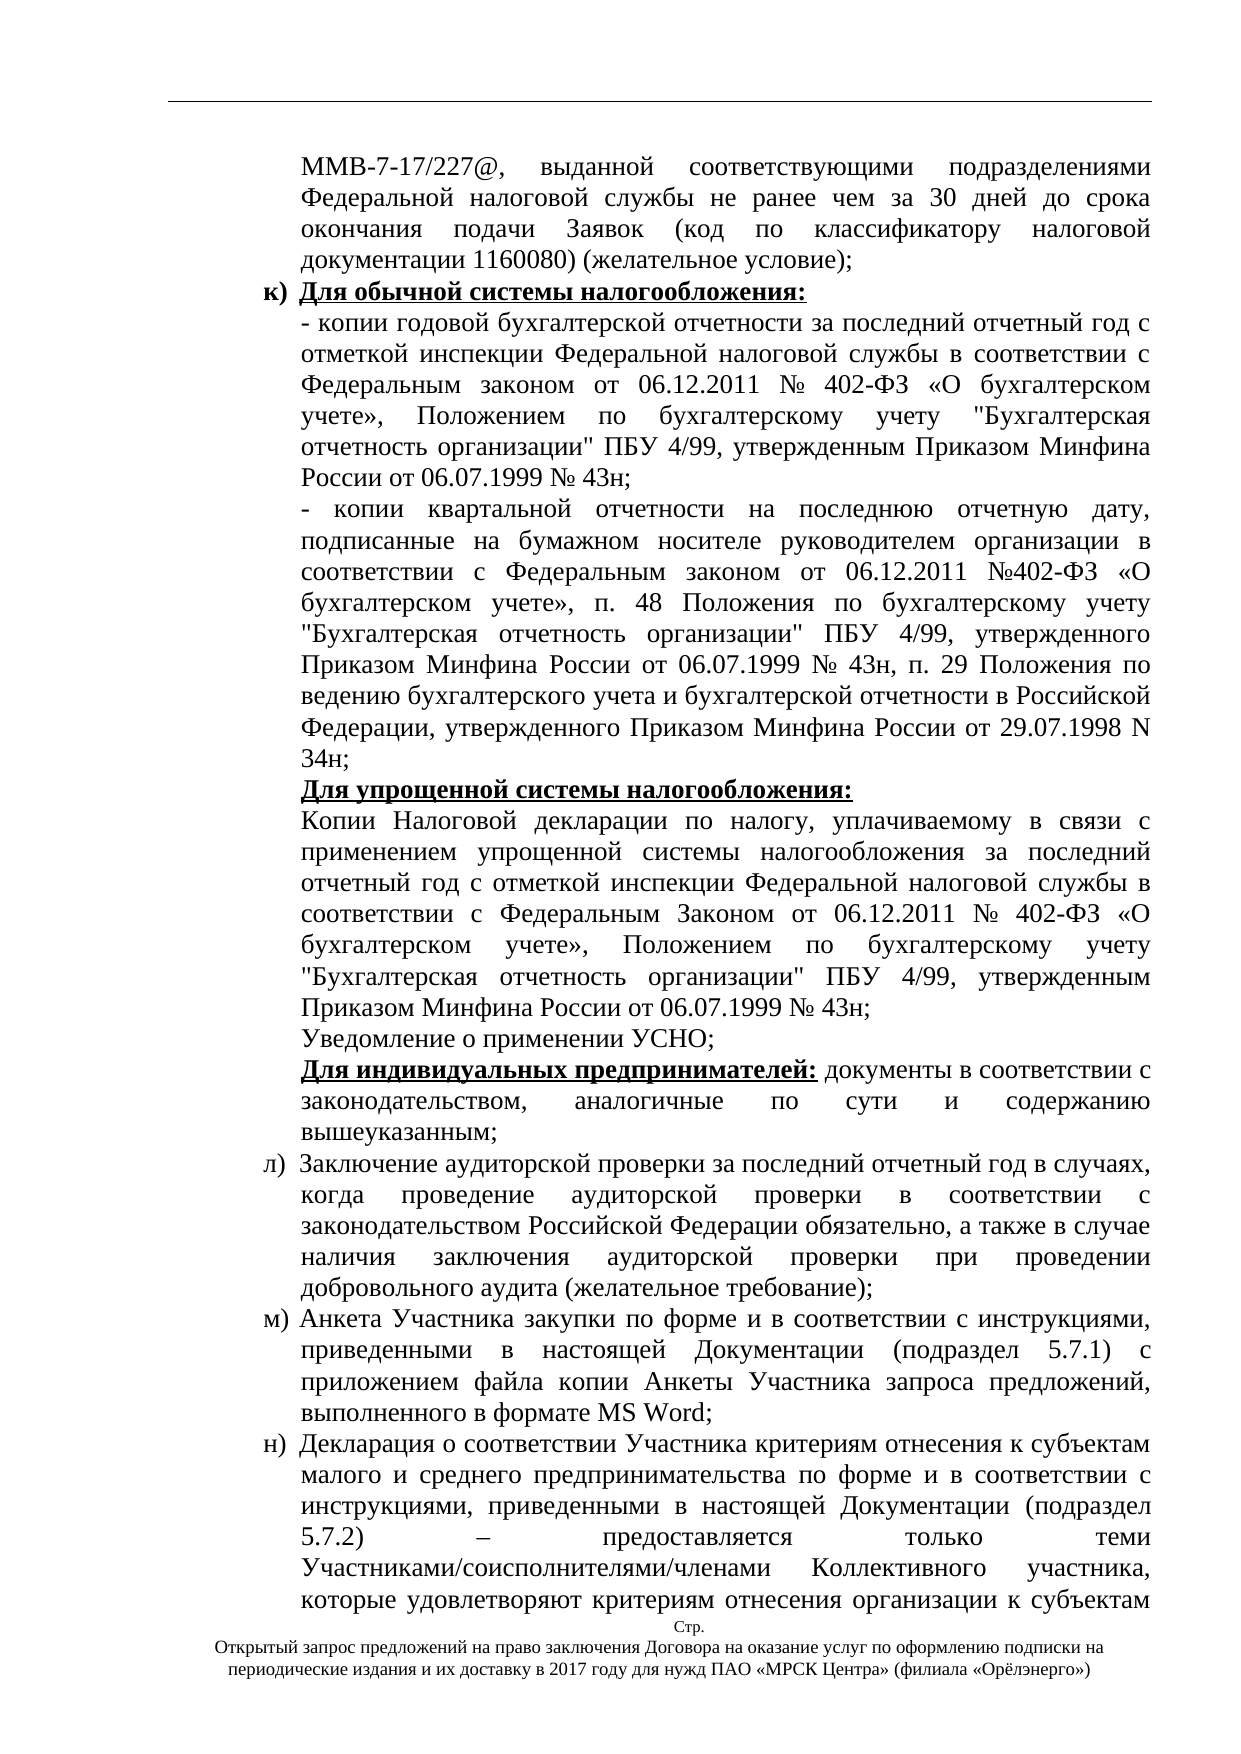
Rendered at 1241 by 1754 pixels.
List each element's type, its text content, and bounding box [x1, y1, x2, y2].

list Заключение аудиторской проверки за последний отчетный год в случаях, когда проведение аудиторской проверки в соответствии с законодательством Российской Федерации обязательно, а также в случае наличия заключения аудиторской проверки при проведении добровольного аудита (желательное требование); [263, 1147, 1152, 1302]
text Копии Налоговой декларации по налогу, уплачиваемому в связи с применением упрощенной системы налогообложения за последний отчетный год с отметкой инспекции Федеральной налоговой службы в соответствии с Федеральным Законом от 06.12.2011 № 402-ФЗ «О бухгалтерском учете», Положением по бухгалтерскому учету "Бухгалтерская отчетность организации" ПБУ 4/99, утвержденным Приказом Минфина России от 06.07.1999 № 43н; [301, 804, 1152, 1022]
list Для обычной системы налогообложения: [263, 274, 1152, 306]
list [263, 1427, 1152, 1614]
text - копии годовой бухгалтерской отчетности за последний отчетный год с отметкой инспекции Федеральной налоговой службы в соответствии с Федеральным законом от 06.12.2011 № 402-ФЗ «О бухгалтерском учете», Положением по бухгалтерскому учету "Бухгалтерская отчетность организации" ПБУ 4/99, утвержденным Приказом Минфина России от 06.07.1999 № 43н; [301, 306, 1152, 493]
text Для упрощенной системы налогообложения: [301, 773, 1152, 804]
text Уведомление о применении УСНО; [301, 1022, 1152, 1053]
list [263, 150, 1152, 274]
text - копии квартальной отчетности на последнюю отчетную дату, подписанные на бумажном носителе руководителем организации в соответствии с Федеральным законом от 06.12.2011 №402-ФЗ «О бухгалтерском учете», п. 48 Положения по бухгалтерскому учету "Бухгалтерская отчетность организации" ПБУ 4/99, утвержденного Приказом Минфина России от 06.07.1999 № 43н, п. 29 Положения по ведению бухгалтерского учета и бухгалтерской отчетности в Российской Федерации, утвержденного Приказом Минфина России от 29.07.1998 N 34н; [301, 493, 1152, 773]
text Для индивидуальных предпринимателей: документы в соответствии с законодательством, аналогичные по сути и содержанию вышеуказанным; [301, 1053, 1152, 1147]
list Анкета Участника закупки по форме и в соответствии с инструкциями, приведенными в настоящей Документации (подраздел 5.7.1) с приложением файла копии Анкеты Участника запроса предложений, выполненного в формате MS Word; [263, 1302, 1152, 1427]
